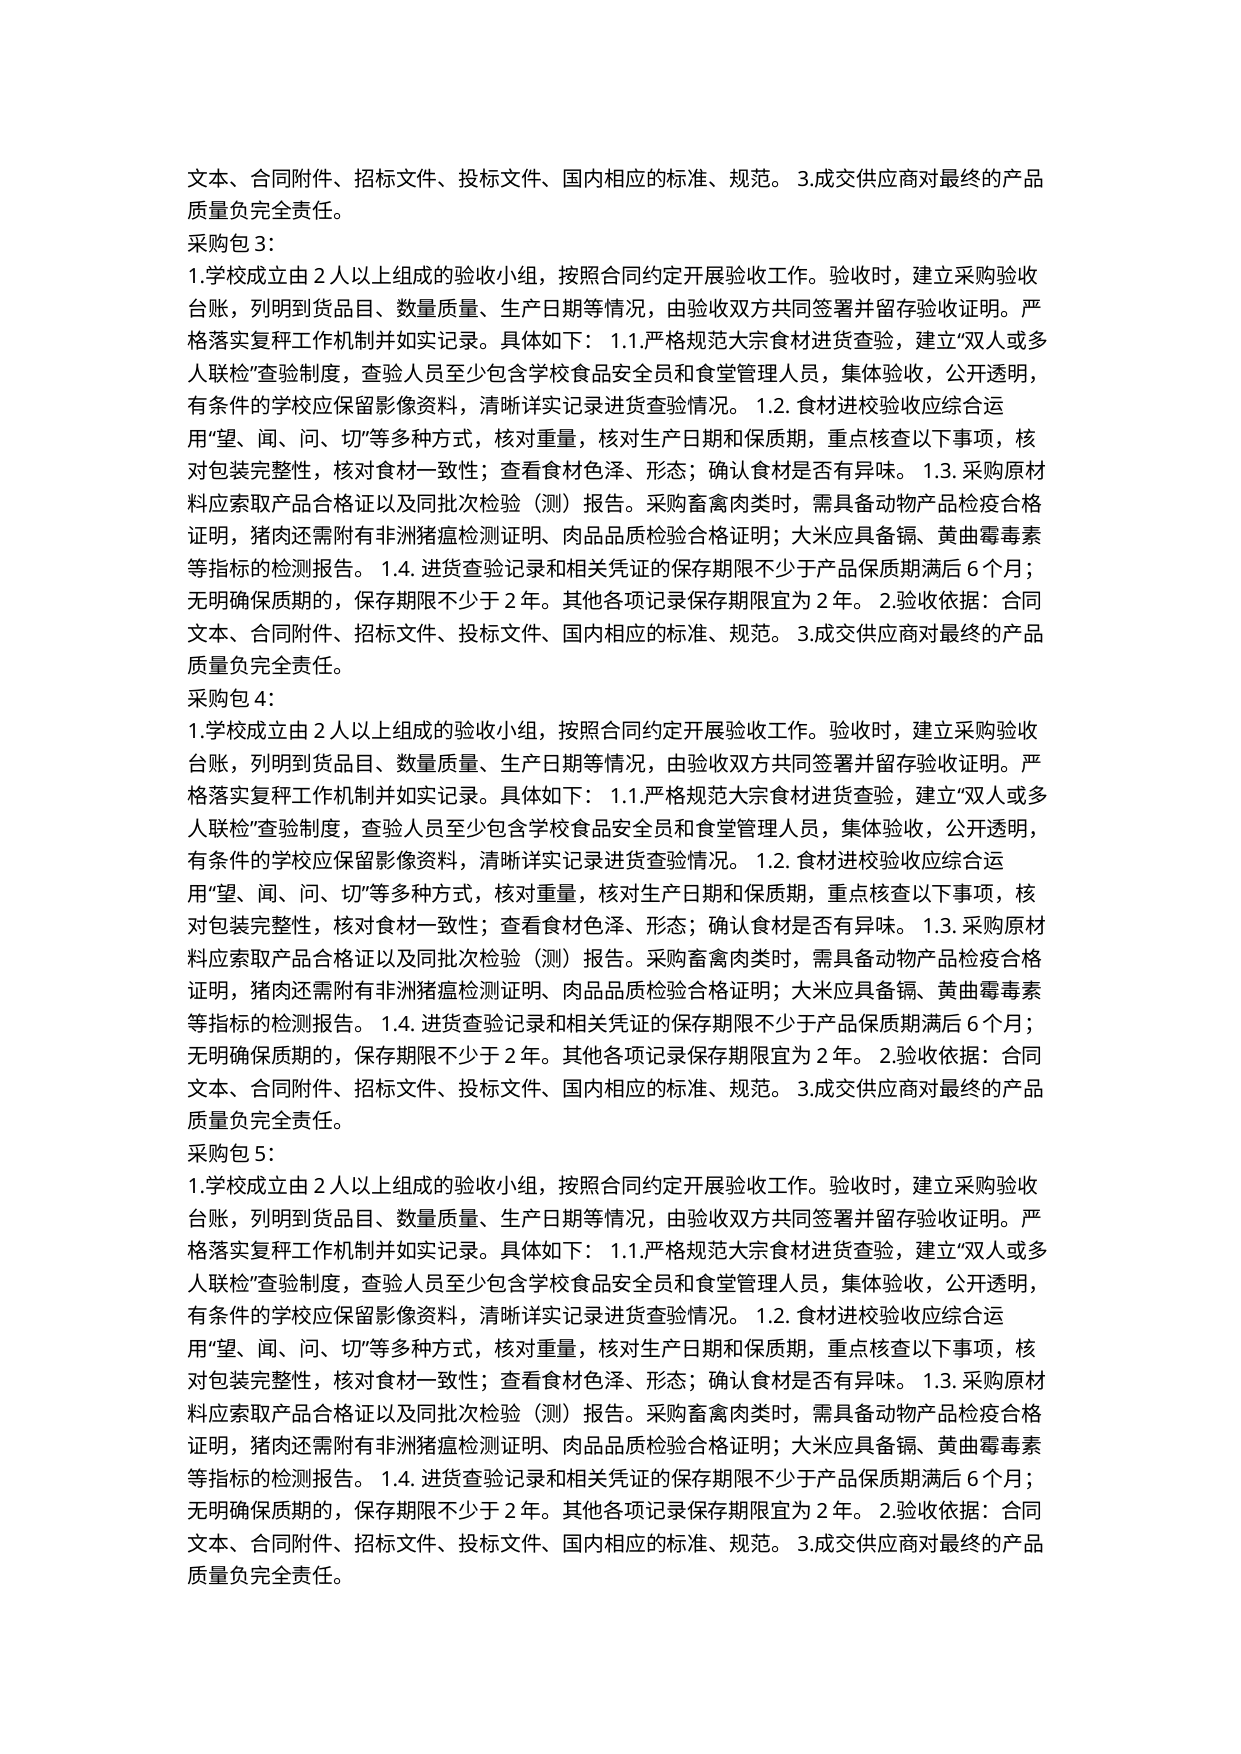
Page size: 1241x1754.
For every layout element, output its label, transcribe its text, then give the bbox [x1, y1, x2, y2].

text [187, 162, 1053, 227]
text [187, 1169, 1053, 1592]
text 采购包4： [187, 682, 1053, 714]
text 采购包3： [187, 227, 1053, 259]
text 采购包5： [187, 1137, 1053, 1169]
